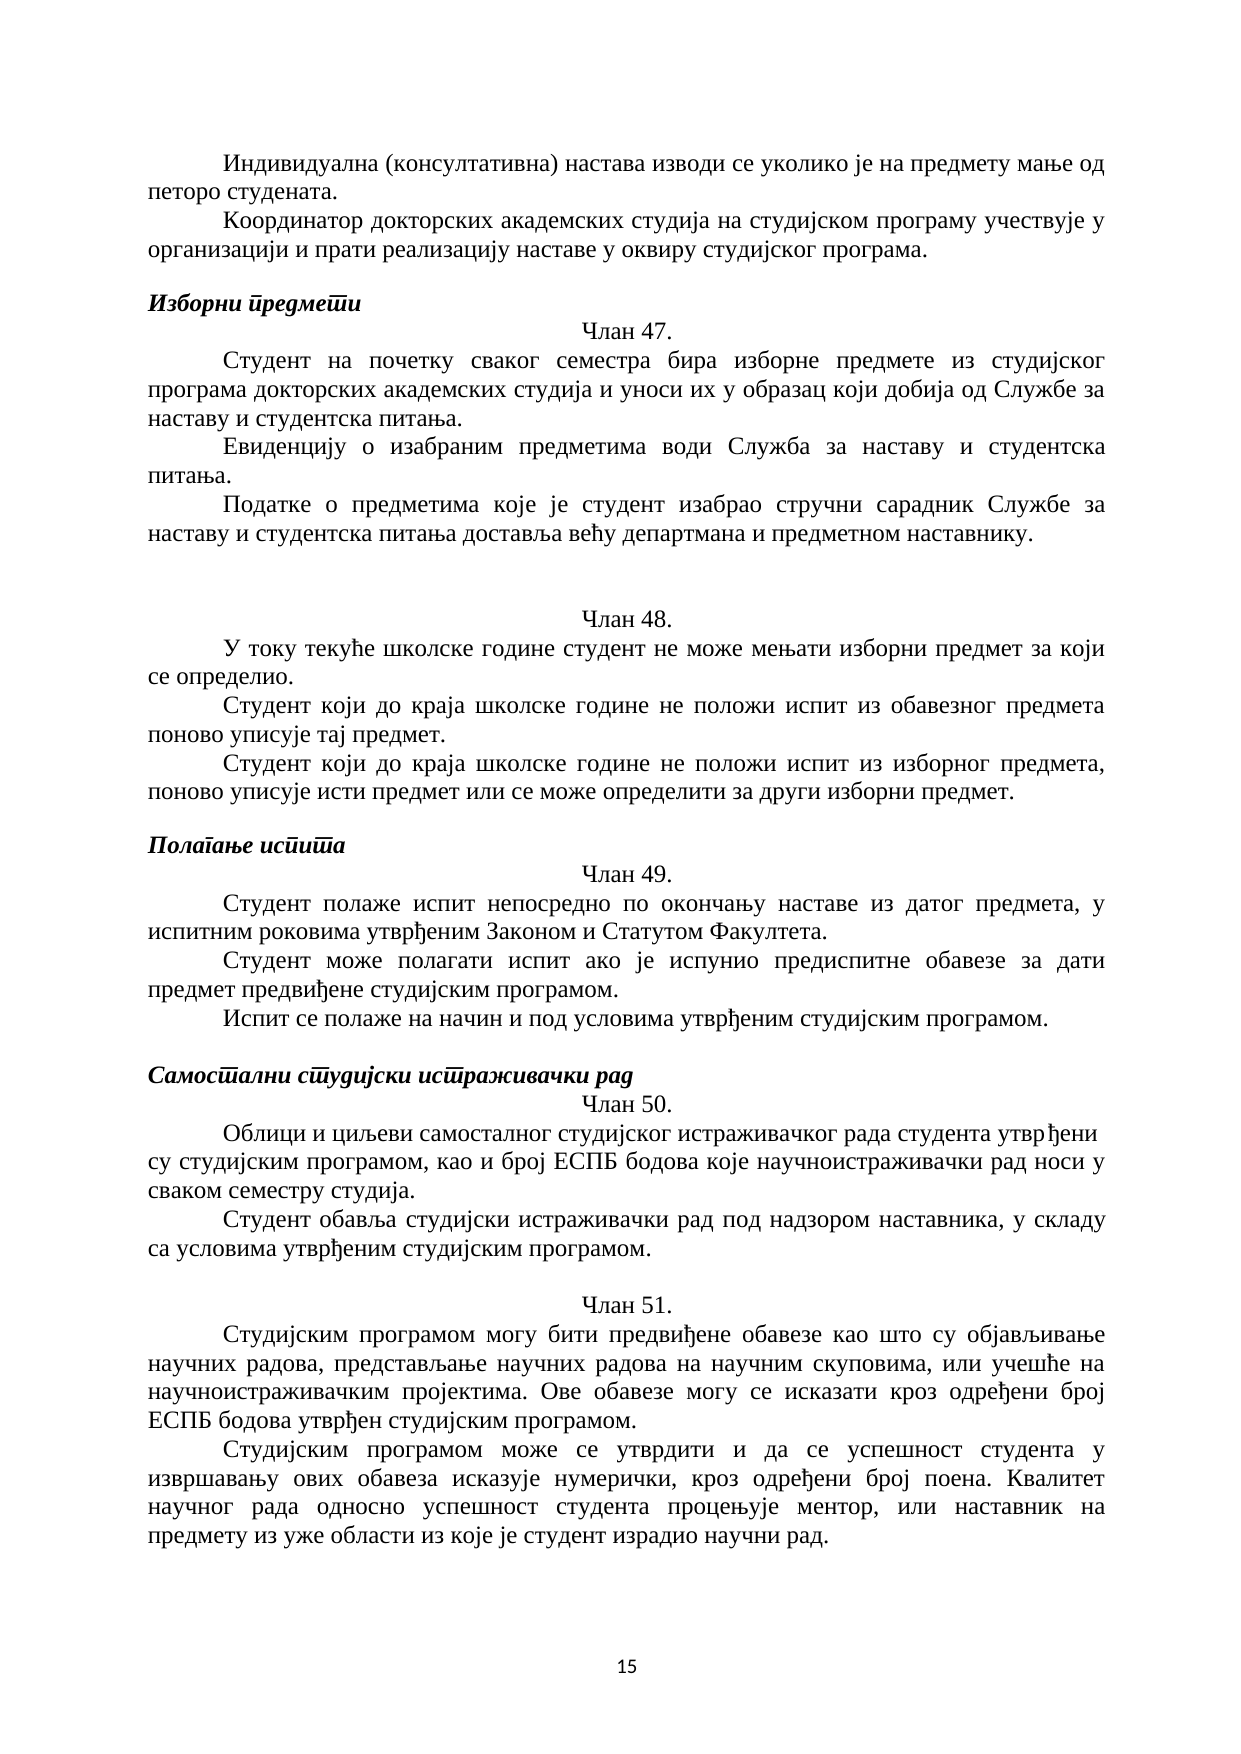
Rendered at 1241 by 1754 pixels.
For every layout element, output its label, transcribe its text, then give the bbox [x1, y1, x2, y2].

text Студент који до краја школске године не положи испит из изборног предмета, поново уписује исти предмет или се може определити за други изборни предмет. [148, 748, 1106, 805]
text Полагање испита [148, 830, 1106, 859]
text Студент који до краја школске године не положи испит из обавезног предмета поново уписује тај предмет. [148, 690, 1106, 748]
text Податке о предметима које је студент изабрао стручни сарадник Службе за наставу и студентска питања доставља већу департмана и предметном наставнику. [148, 489, 1106, 546]
text Координатор докторских академских студија на студијском програму учествује у организацији и прати реализацију наставе у оквиру студијског програма. [148, 205, 1106, 263]
text Евиденцију о изабраним предметима води Служба за наставу и студентска питања. [148, 431, 1106, 489]
text Студијским програмом могу бити предвиђене обавезе као што су објављивање научних радова, представљање научних радова на научним скуповима, или учешће на научноистраживачким пројектима. Ове обавезе могу се исказати кроз одређени број ЕСПБ бодова утврђен студијским програмом. [148, 1319, 1106, 1434]
text Облици и циљеви самосталног студијског истраживачког рада студента утвр ђени су студијским програмом, као и број ЕСПБ бодова које научноистраживачки рад носи у сваком семестру студија. [148, 1118, 1106, 1204]
text Студијским програмом може се утврдити и да се успешност студента у извршавању ових обавеза исказује нумерички, кроз одређени број поена. Квалитет научног рада односно успешност студента процењује ментор, или наставник на предмету из уже области из које је студент израдио научни рад. [148, 1434, 1106, 1549]
text Студент може полагати испит ако је испунио предиспитне обавезе за дати предмет предвиђене студијским програмом. [148, 945, 1106, 1003]
text Члан 49. [148, 859, 1106, 888]
text У току текуће школске године студент не може мењати изборни предмет за који се определио. [148, 633, 1106, 690]
text Члан 48. [148, 604, 1106, 633]
text Члан 50. [148, 1089, 1106, 1118]
text Студент полаже испит непосредно по окончању наставе из датог предмета, у испитним роковима утврђеним Законом и Статутом Факултета. [148, 888, 1106, 945]
text Изборни предмети [148, 288, 1106, 316]
text Самостални студијски истраживачки рад [148, 1060, 1106, 1089]
text Индивидуална (консултативна) настава изводи се уколико је на предмету мање од петоро студената. [148, 148, 1106, 205]
text Студент на почетку сваког семестра бира изборне предмете из студијског програма докторских академских студија и уноси их у образац који добија од Службе за наставу и студентска питања. [148, 345, 1106, 431]
text Члан 51. [148, 1290, 1106, 1319]
text Испит се полаже на начин и под условима утврђеним студијским програмом. [148, 1003, 1106, 1031]
text Члан 47. [148, 316, 1106, 345]
text Студент обавља студијски истраживачки рад под надзором наставника, у складу са условима утврђеним студијским програмом. [148, 1204, 1106, 1261]
